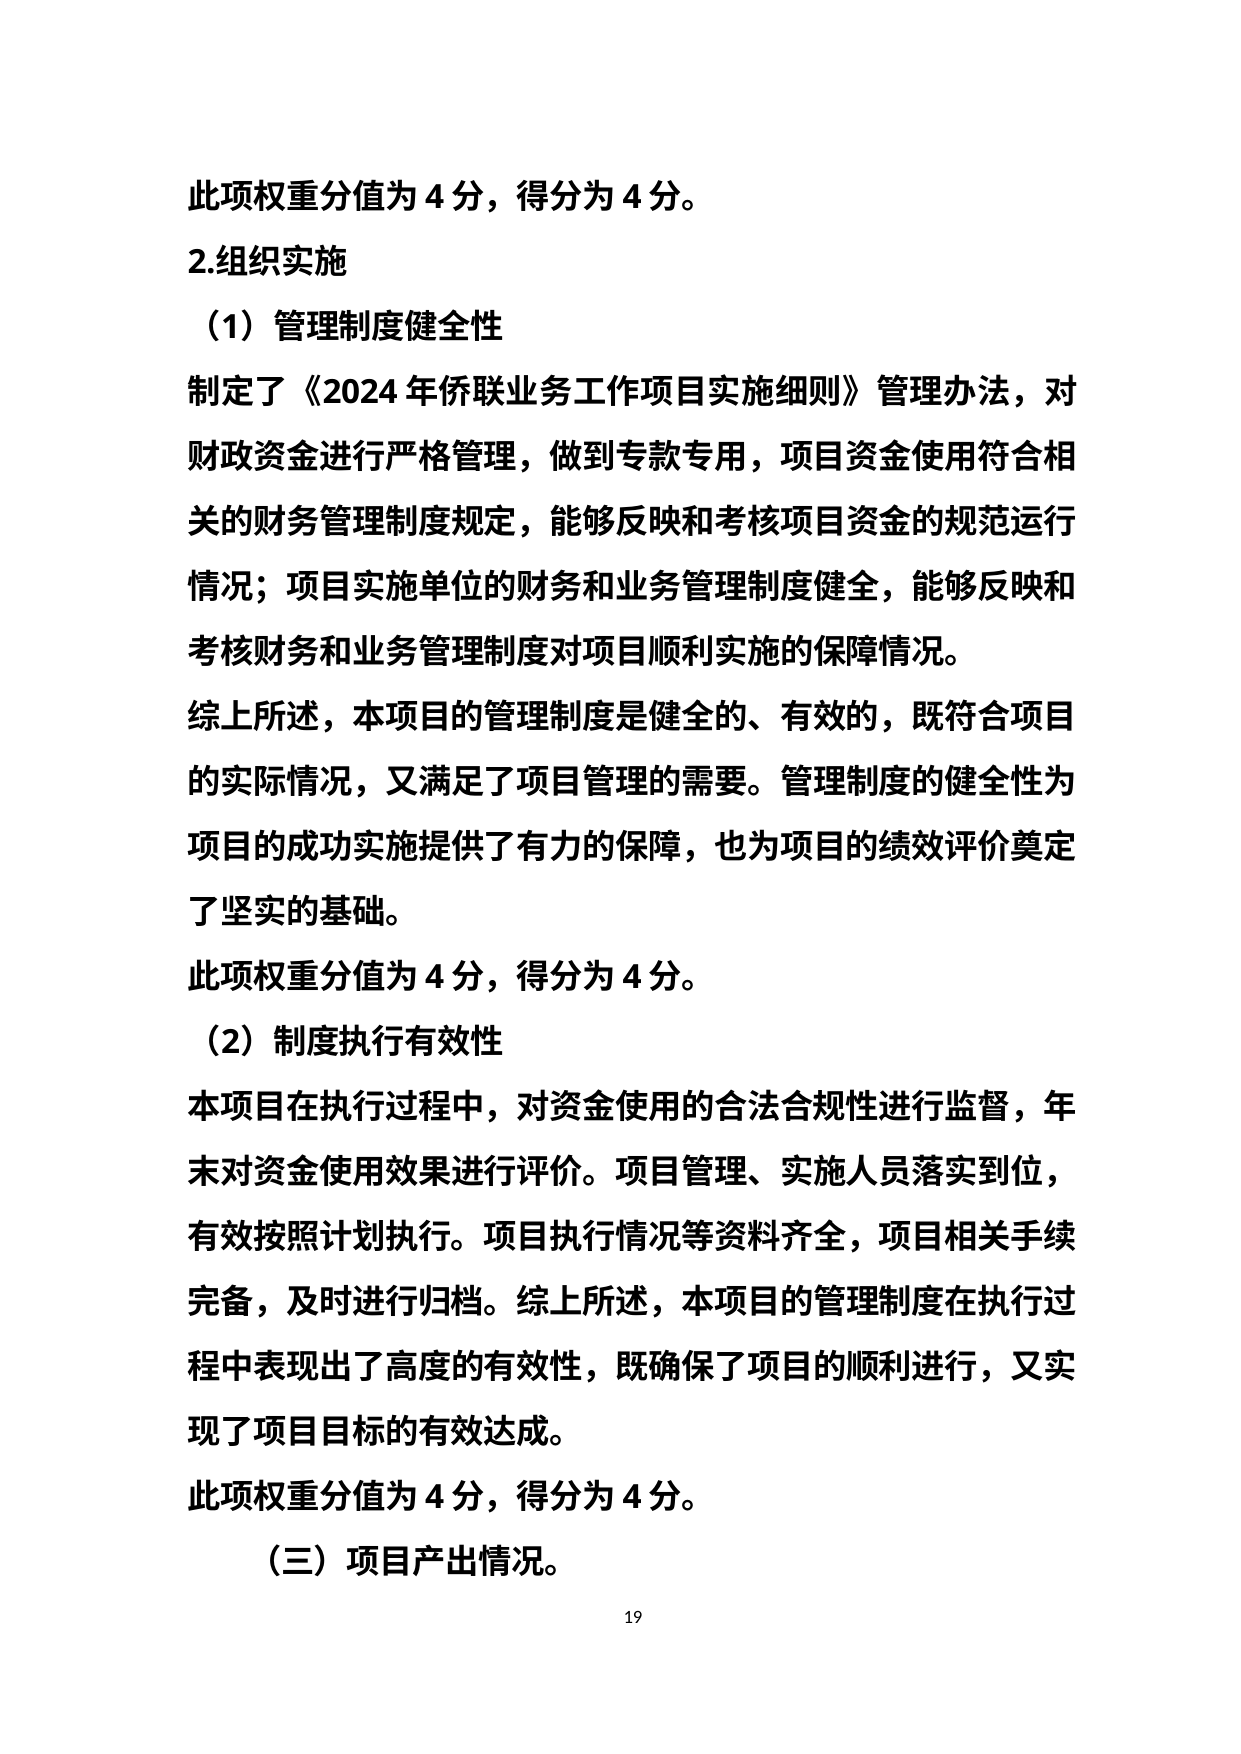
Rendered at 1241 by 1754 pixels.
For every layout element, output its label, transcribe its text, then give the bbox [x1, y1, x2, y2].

text （三）项目产出情况。 [187, 1527, 1078, 1592]
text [187, 162, 1078, 1527]
